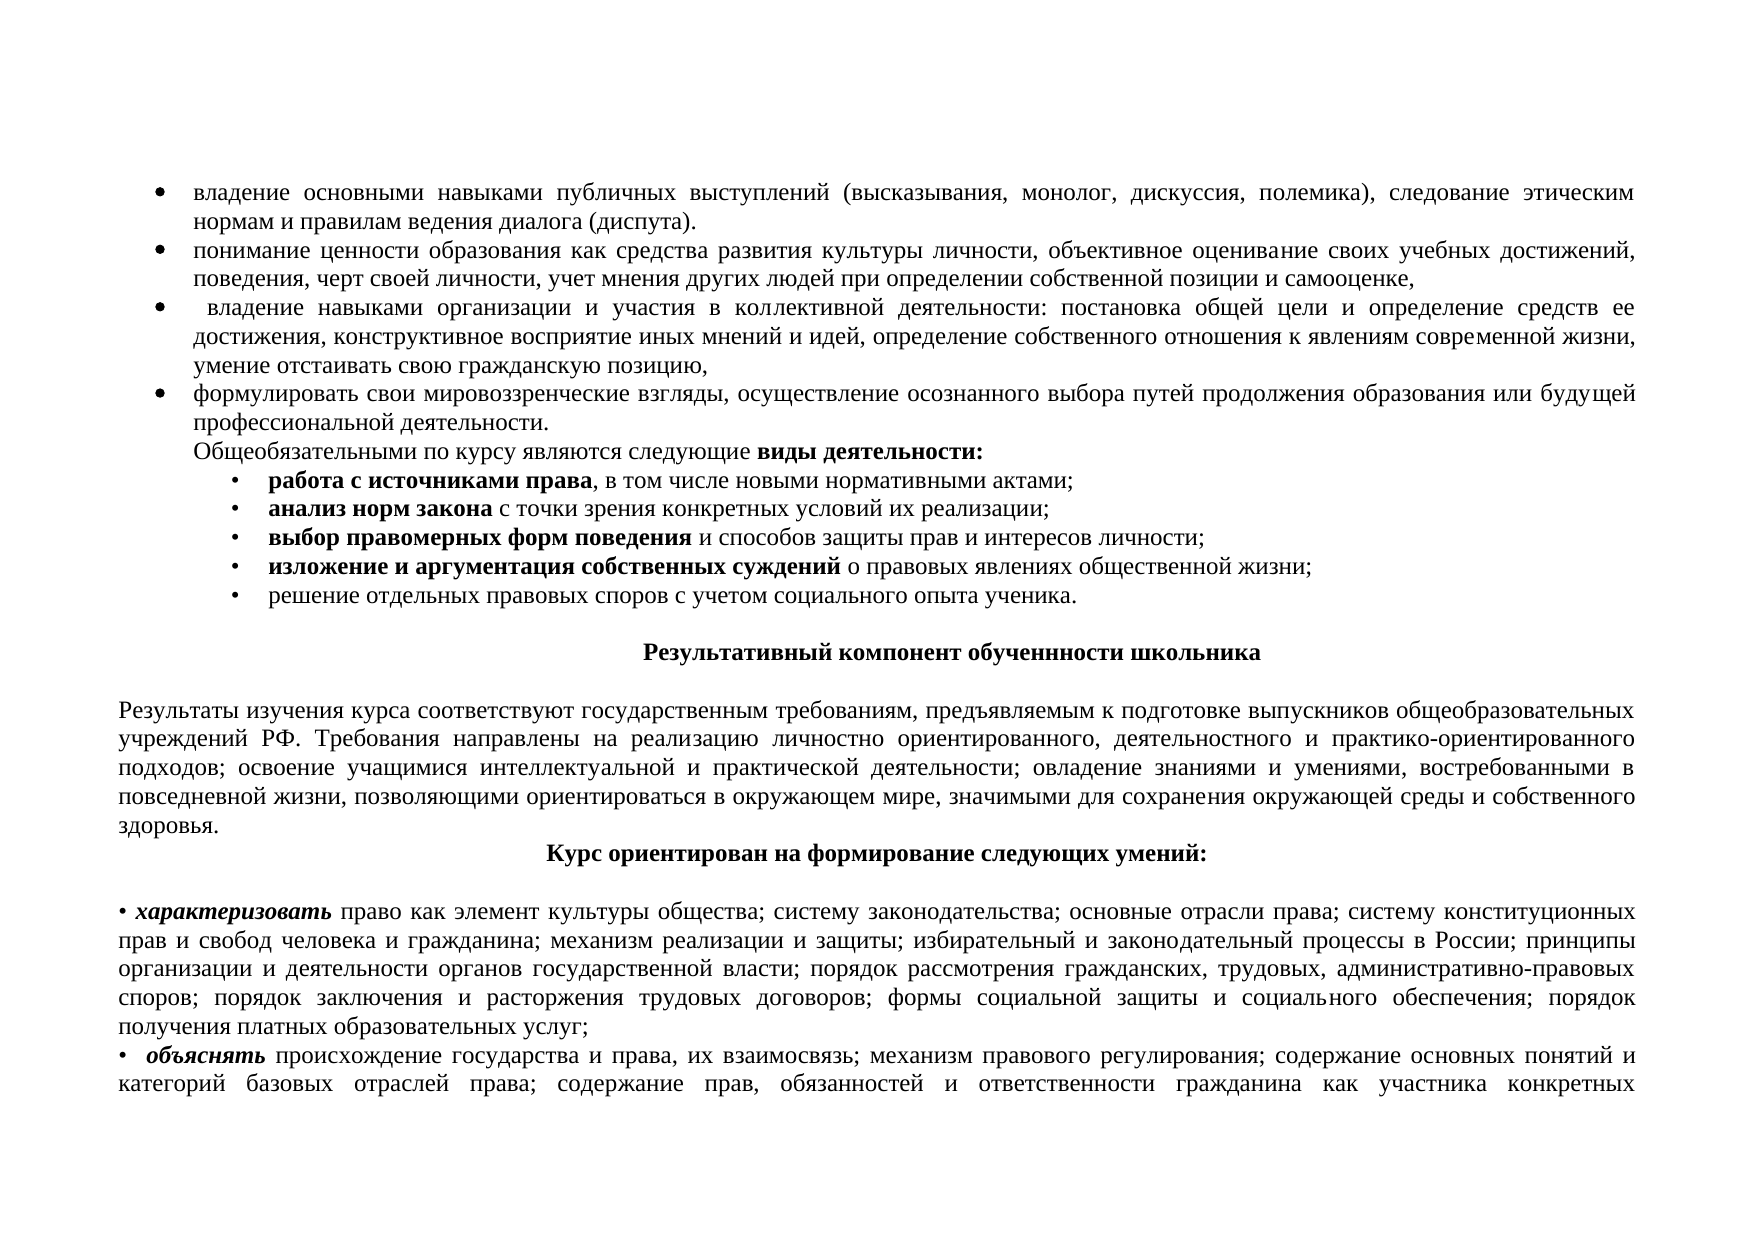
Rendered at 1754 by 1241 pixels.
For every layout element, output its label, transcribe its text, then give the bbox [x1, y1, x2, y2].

list владение навыками организации и участия в коллективной деятельности: постановка общей цели и определение средств ее достижения, конструктивное восприятие иных мнений и идей, определение собственного отношения к явлениям современной жизни, умение отстаивать свою гражданскую позицию, [156, 292, 1636, 378]
list Результативный компонент обученнности школьника [268, 637, 1636, 666]
text Результаты изучения курса соответствуют государственным требованиям, предъявляемым к подготовке выпускников общеобразовательных учреждений РФ. Требования направлены на реализацию личностно ориентированного, деятельностного и практико-ориентированного подходов; освоение учащимися интеллектуальной и практической деятельности; овладение знаниями и умениями, востребованными в повседневной жизни, позволяющими ориентироваться в окружающем мире, значимыми для сохранения окружающей среды и собственного здоровья. [118, 695, 1636, 838]
list понимание ценности образования как средства развития культуры личности, объективное оценивание своих учебных достижений, поведения, черт своей личности, учет мнения других людей при определении собственной позиции и самооценке, [156, 235, 1636, 292]
text • характеризовать право как элемент культуры общества; систему законодательства; основные отрасли права; систему конституционных прав и свобод человека и гражданина; механизм реализации и защиты; избирательный и законодательный процессы в России; принципы организации и деятельности органов государственной власти; порядок рассмотрения гражданских, трудовых, административно-правовых споров; порядок заключения и расторжения трудовых договоров; формы социальной защиты и социального обеспечения; порядок получения платных образовательных услуг; [118, 896, 1636, 1040]
list формулировать свои мировоззренческие взгляды, осуществление осознанного выбора путей продолжения образования или будущей профессиональной деятельности. [156, 378, 1636, 436]
list владение основными навыками публичных выступлений (высказывания, монолог, дискуссия, полемика), следование этическим нормам и правилам ведения диалога (диспута). [156, 177, 1636, 235]
list изложение и аргументация собственных суждений о правовых явлениях общественной жизни; [231, 551, 1636, 580]
list решение отдельных правовых споров с учетом социального опыта ученика. [231, 580, 1636, 608]
list выбор правомерных форм поведения и способов защиты прав и интересов личности; [231, 522, 1636, 551]
text Курс ориентирован на формирование следующих умений: [118, 838, 1636, 867]
list работа с источниками права, в том числе новыми нормативными актами; [231, 465, 1636, 493]
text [118, 1040, 1636, 1097]
list Общеобязательными по курсу являются следующие виды деятельности: [193, 436, 1636, 465]
list анализ норм закона с точки зрения конкретных условий их реализации; [231, 493, 1636, 522]
